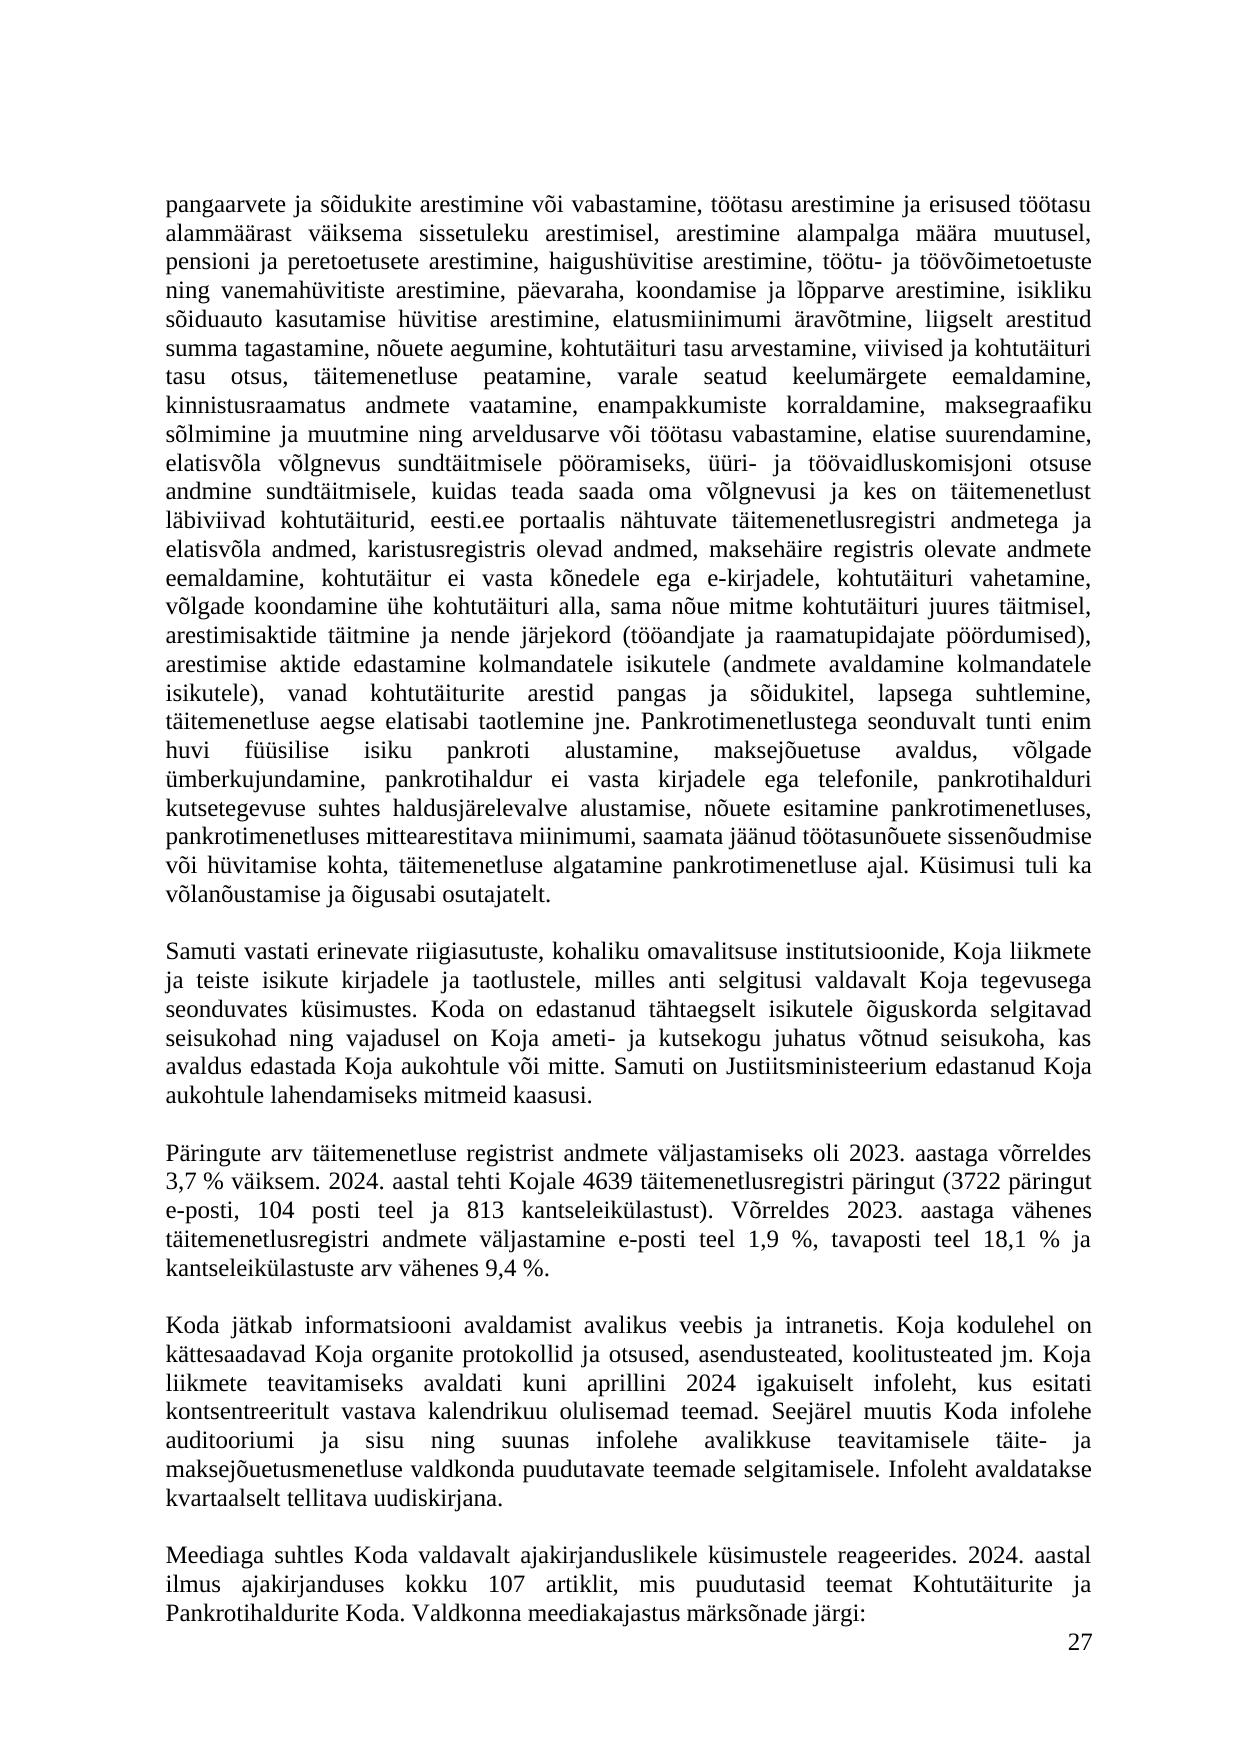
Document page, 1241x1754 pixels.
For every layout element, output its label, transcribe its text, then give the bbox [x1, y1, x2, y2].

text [165, 189, 1092, 908]
text Koda jätkab informatsiooni avaldamist avalikus veebis ja intranetis. Koja kodulehel on kättesaadavad Koja organite protokollid ja otsused, asendusteated, koolitusteated jm. Koja liikmete teavitamiseks avaldati kuni aprillini 2024 igakuiselt infoleht, kus esitati kontsentreeritult vastava kalendrikuu olulisemad teemad. Seejärel muutis Koda infolehe auditooriumi ja sisu ning suunas infolehe avalikkuse teavitamisele täite- ja maksejõuetusmenetluse valdkonda puudutavate teemade selgitamisele. Infoleht avaldatakse kvartaalselt tellitava uudiskirjana. [165, 1310, 1092, 1511]
text Meediaga suhtles Koda valdavalt ajakirjanduslikele küsimustele reageerides. 2024. aastal ilmus ajakirjanduses kokku 107 artiklit, mis puudutasid teemat Kohtutäiturite ja Pankrotihaldurite Koda. Valdkonna meediakajastus märksõnade järgi: [165, 1540, 1092, 1626]
text Päringute arv täitemenetluse registrist andmete väljastamiseks oli 2023. aastaga võrreldes 3,7 % väiksem. 2024. aastal tehti Kojale 4639 täitemenetlusregistri päringut (3722 päringut e-posti, 104 posti teel ja 813 kantseleikülastust). Võrreldes 2023. aastaga vähenes täitemenetlusregistri andmete väljastamine e-posti teel 1,9 %, tavaposti teel 18,1 % ja kantseleikülastuste arv vähenes 9,4 %. [165, 1138, 1092, 1281]
text Samuti vastati erinevate riigiasutuste, kohaliku omavalitsuse institutsioonide, Koja liikmete ja teiste isikute kirjadele ja taotlustele, milles anti selgitusi valdavalt Koja tegevusega seonduvates küsimustes. Koda on edastanud tähtaegselt isikutele õiguskorda selgitavad seisukohad ning vajadusel on Koja ameti- ja kutsekogu juhatus võtnud seisukoha, kas avaldus edastada Koja aukohtule või mitte. Samuti on Justiitsministeerium edastanud Koja aukohtule lahendamiseks mitmeid kaasusi. [165, 936, 1092, 1109]
